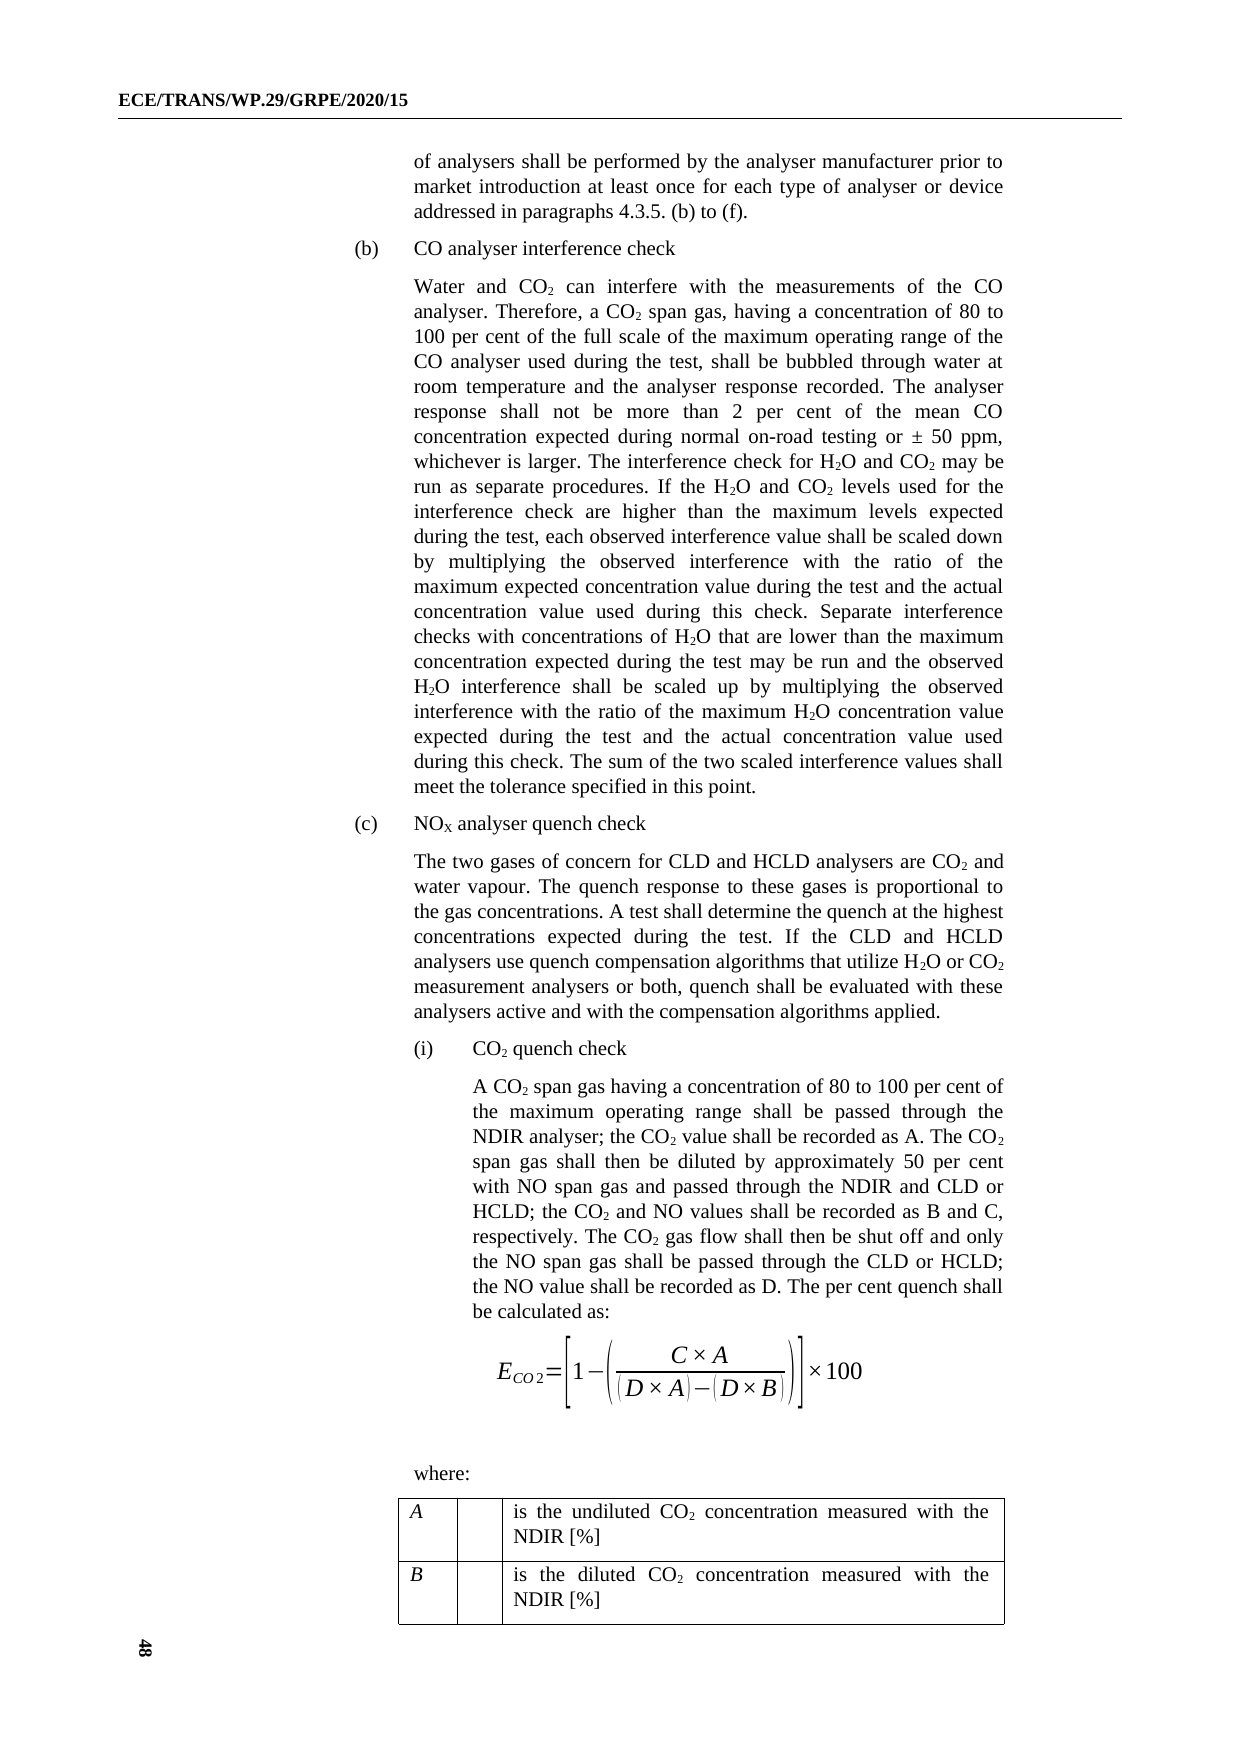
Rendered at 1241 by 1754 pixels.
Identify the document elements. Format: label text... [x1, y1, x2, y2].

text A CO2 span gas having a concentration of 80 to 100 per cent of the maximum operating range shall be passed through the NDIR analyser; the CO2 value shall be recorded as A. The CO2 span gas shall then be diluted by approximately 50 per cent with NO span gas and passed through the NDIR and CLD or HCLD; the CO2 and NO values shall be recorded as B and C, respectively. The CO2 gas flow shall then be shut off and only the NO span gas shall be passed through the CLD or HCLD; the NO value shall be recorded as D. The per cent quench shall be calculated as: [472, 1073, 1004, 1323]
table_cell is the diluted CO2 concentration measured with the NDIR [%] [503, 1562, 1004, 1624]
text (i) CO2 quench check [413, 1035, 1004, 1060]
table_cell [458, 1562, 502, 1624]
table_cell B [399, 1562, 457, 1624]
table_header [458, 1499, 502, 1561]
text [413, 148, 1004, 223]
text where: [413, 1460, 1004, 1485]
text The two gases of concern for CLD and HCLD analysers are CO2 and water vapour. The quench response to these gases is proportional to the gas concentrations. A test shall determine the quench at the highest concentrations expected during the test. If the CLD and HCLD analysers use quench compensation algorithms that utilize H2O or CO2 measurement analysers or both, quench shall be evaluated with these analysers active and with the compensation algorithms applied. [413, 848, 1004, 1023]
table_header A [399, 1499, 457, 1561]
text Water and CO2 can interfere with the measurements of the CO analyser. Therefore, a CO2 span gas, having a concentration of 80 to 100 per cent of the full scale of the maximum operating range of the CO analyser used during the test, shall be bubbled through water at room temperature and the analyser response recorded. The analyser response shall not be more than 2 per cent of the mean CO concentration expected during normal on-road testing or ± 50 ppm, whichever is larger. The interference check for H2O and CO2 may be run as separate procedures. If the H2O and CO2 levels used for the interference check are higher than the maximum levels expected during the test, each observed interference value shall be scaled down by multiplying the observed interference with the ratio of the maximum expected concentration value during the test and the actual concentration value used during this check. Separate interference checks with concentrations of H2O that are lower than the maximum concentration expected during the test may be run and the observed H2O interference shall be scaled up by multiplying the observed interference with the ratio of the maximum H2O concentration value expected during the test and the actual concentration value used during this check. The sum of the two scaled interference values shall meet the tolerance specified in this point. [413, 273, 1004, 798]
table_header is the undiluted CO2 concentration measured with the NDIR [%] [503, 1499, 1004, 1561]
text (b) CO analyser interference check [354, 235, 1004, 260]
text (c) NOX analyser quench check [354, 810, 1004, 835]
